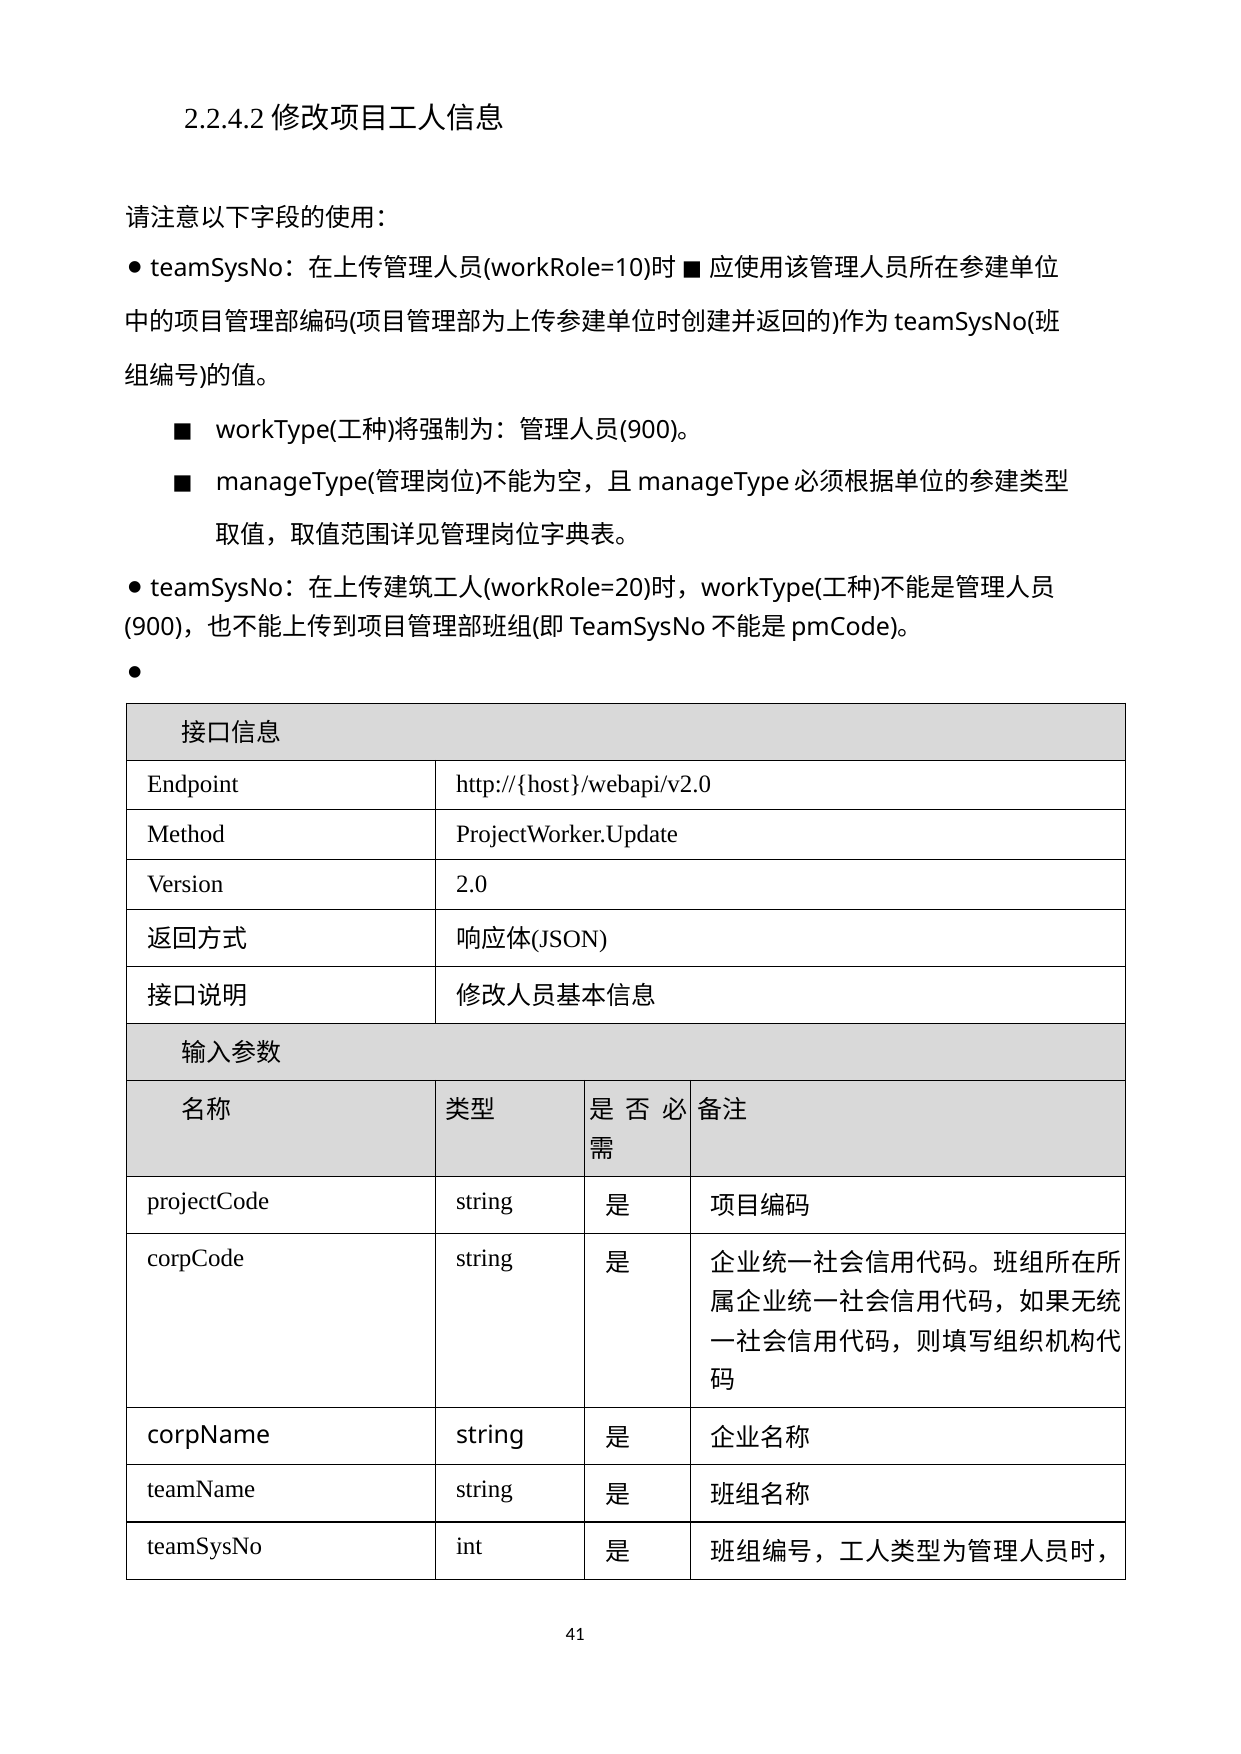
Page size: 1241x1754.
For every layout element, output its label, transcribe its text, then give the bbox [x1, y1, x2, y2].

table_cell 是 [585, 1177, 690, 1233]
table_cell corpCode [127, 1234, 435, 1407]
table_cell Method [127, 810, 435, 859]
table_cell ProjectWorker.Update [436, 810, 1125, 859]
table_cell 是 [585, 1234, 690, 1407]
table_cell 名称 [127, 1081, 435, 1176]
list teamSysNo：在上传建筑工人(workRole=20)时，workType(工种)不能是管理人员(900)，也不能上传到项目管理部班组(即TeamSysNo不能是pmCode)。 [124, 567, 1064, 642]
table_cell corpName [127, 1408, 435, 1464]
table_cell Version [127, 860, 435, 908]
table_cell 接口说明 [127, 967, 435, 1023]
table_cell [691, 1523, 1125, 1578]
table_cell teamName [127, 1465, 435, 1521]
table_cell 修改人员基本信息 [436, 967, 1125, 1023]
table_cell Endpoint [127, 761, 435, 809]
table_cell http://{host}/webapi/v2.0 [436, 761, 1125, 809]
table_cell 是 [585, 1465, 690, 1521]
table_cell 是 [585, 1523, 690, 1578]
table_cell 响应体(JSON) [436, 910, 1125, 966]
table_cell 是否必需 [585, 1081, 690, 1176]
table_cell 是 [585, 1408, 690, 1464]
table_cell 企业名称 [691, 1408, 1125, 1464]
table_cell string [436, 1465, 584, 1521]
text 请注意以下字段的使用： [126, 197, 1011, 233]
table_cell int [436, 1523, 584, 1578]
table_cell 返回方式 [127, 910, 435, 966]
table_cell string [436, 1234, 584, 1407]
table_cell 企业统一社会信用代码。班组所在所属企业统一社会信用代码，如果无统一社会信用代码，则填写组织机构代码 [691, 1234, 1125, 1407]
table_cell 班组名称 [691, 1465, 1125, 1521]
table_cell 2.0 [436, 860, 1125, 908]
list workType(工种)将强制为：管理人员(900)。 [172, 409, 1072, 445]
table_cell 输入参数 [127, 1024, 1125, 1080]
table_cell 备注 [691, 1081, 1125, 1176]
table_cell 类型 [436, 1081, 584, 1176]
subtitle 2.2.4.2 修改项目工人信息 [184, 94, 1134, 137]
table_cell teamSysNo [127, 1523, 435, 1578]
table_header 接口信息 [127, 704, 1125, 760]
list teamSysNo：在上传管理人员(workRole=10)时 ◼ 应使用该管理人员所在参建单位中的项目管理部编码(项目管理部为上传参建单位时创建并返回的)作为teamSysNo(班组编号)的值。 [124, 248, 1064, 391]
table_cell string [436, 1177, 584, 1233]
list manageType(管理岗位)不能为空，且manageType必须根据单位的参建类型取值，取值范围详见管理岗位字典表。 [172, 462, 1072, 551]
table_cell projectCode [127, 1177, 435, 1233]
table_cell 项目编码 [691, 1177, 1125, 1233]
table_cell string [436, 1408, 584, 1464]
